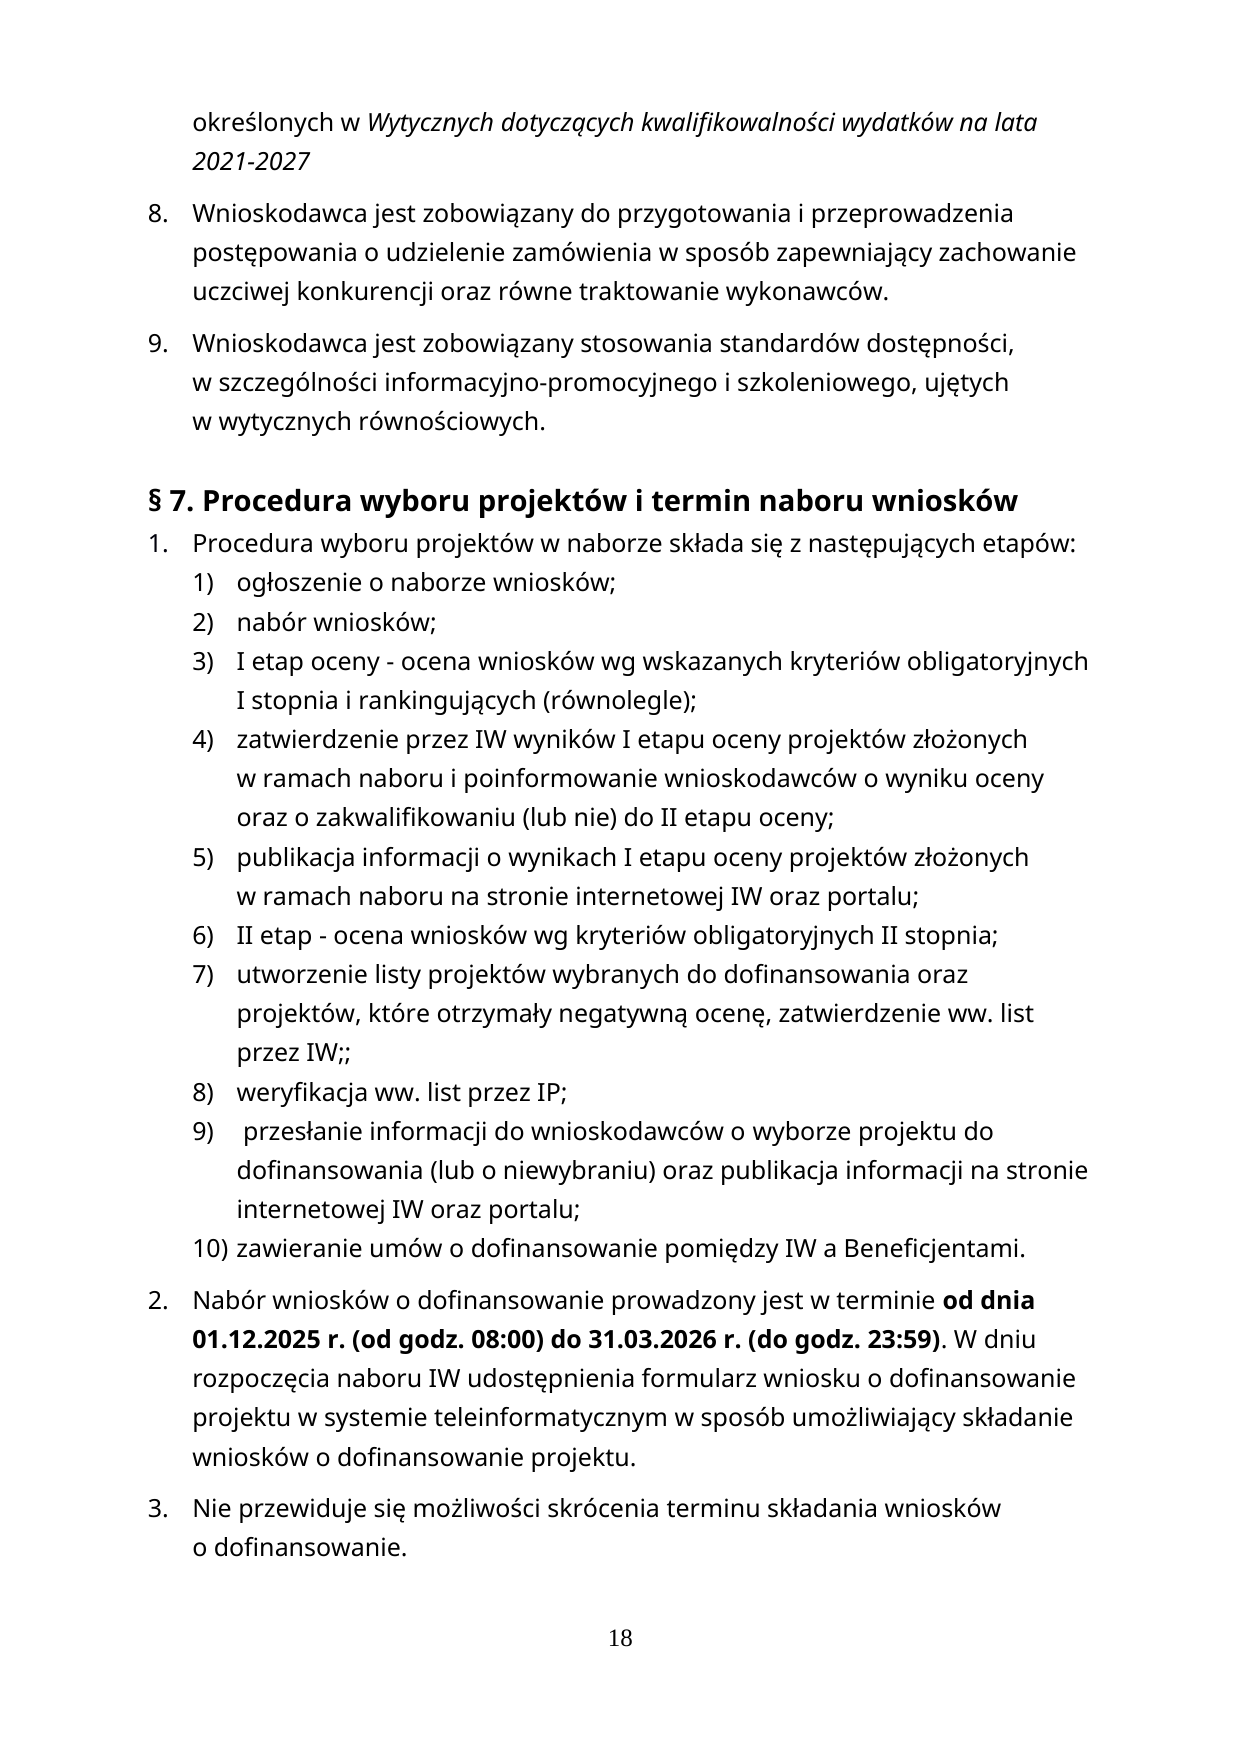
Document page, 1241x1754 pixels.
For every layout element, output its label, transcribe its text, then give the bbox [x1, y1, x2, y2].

list II etap - ocena wniosków wg kryteriów obligatoryjnych II stopnia; [192, 917, 1092, 952]
list Procedura wyboru projektów w naborze składa się z następujących etapów: [148, 526, 1092, 560]
list przesłanie informacji do wnioskodawców o wyborze projektu do dofinansowania (lub o niewybraniu) oraz publikacja informacji na stronie internetowej IW oraz portalu; [192, 1113, 1092, 1226]
list nabór wniosków; [192, 604, 1092, 638]
list Nabór wniosków o dofinansowanie prowadzony jest w terminie od dnia 01.12.2025 r. (od godz. 08:00) do 31.03.2026 r. (do godz. 23:59). W dniu rozpoczęcia naboru IW udostępnienia formularz wniosku o dofinansowanie projektu w systemie teleinformatycznym w sposób umożliwiający składanie wniosków o dofinansowanie projektu. [148, 1282, 1092, 1473]
list utworzenie listy projektów wybranych do dofinansowania oraz projektów, które otrzymały negatywną ocenę, zatwierdzenie ww. list przez IW;; [192, 957, 1092, 1069]
list Wnioskodawca jest zobowiązany do przygotowania i przeprowadzenia postępowania o udzielenie zamówienia w sposób zapewniający zachowanie uczciwej konkurencji oraz równe traktowanie wykonawców. [148, 195, 1092, 308]
list ogłoszenie o naborze wniosków; [192, 565, 1092, 599]
list Wnioskodawca jest zobowiązany stosowania standardów dostępności, w szczególności informacyjno-promocyjnego i szkoleniowego, ujętych w wytycznych równościowych. [148, 325, 1092, 438]
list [148, 104, 1092, 178]
list Nie przewiduje się możliwości skrócenia terminu składania wniosków o dofinansowanie. [148, 1491, 1092, 1564]
list zawieranie umów o dofinansowanie pomiędzy IW a Beneficjentami. [192, 1231, 1092, 1265]
list zatwierdzenie przez IW wyników I etapu oceny projektów złożonych w ramach naboru i poinformowanie wnioskodawców o wyniku oceny oraz o zakwalifikowaniu (lub nie) do II etapu oceny; [192, 722, 1092, 834]
list publikacja informacji o wynikach I etapu oceny projektów złożonych w ramach naboru na stronie internetowej IW oraz portalu; [192, 839, 1092, 912]
list weryfikacja ww. list przez IP; [192, 1074, 1092, 1108]
subtitle § 7. Procedura wyboru projektów i termin naboru wniosków [148, 480, 1092, 520]
list I etap oceny - ocena wniosków wg wskazanych kryteriów obligatoryjnych I stopnia i rankingujących (równolegle); [192, 643, 1092, 717]
